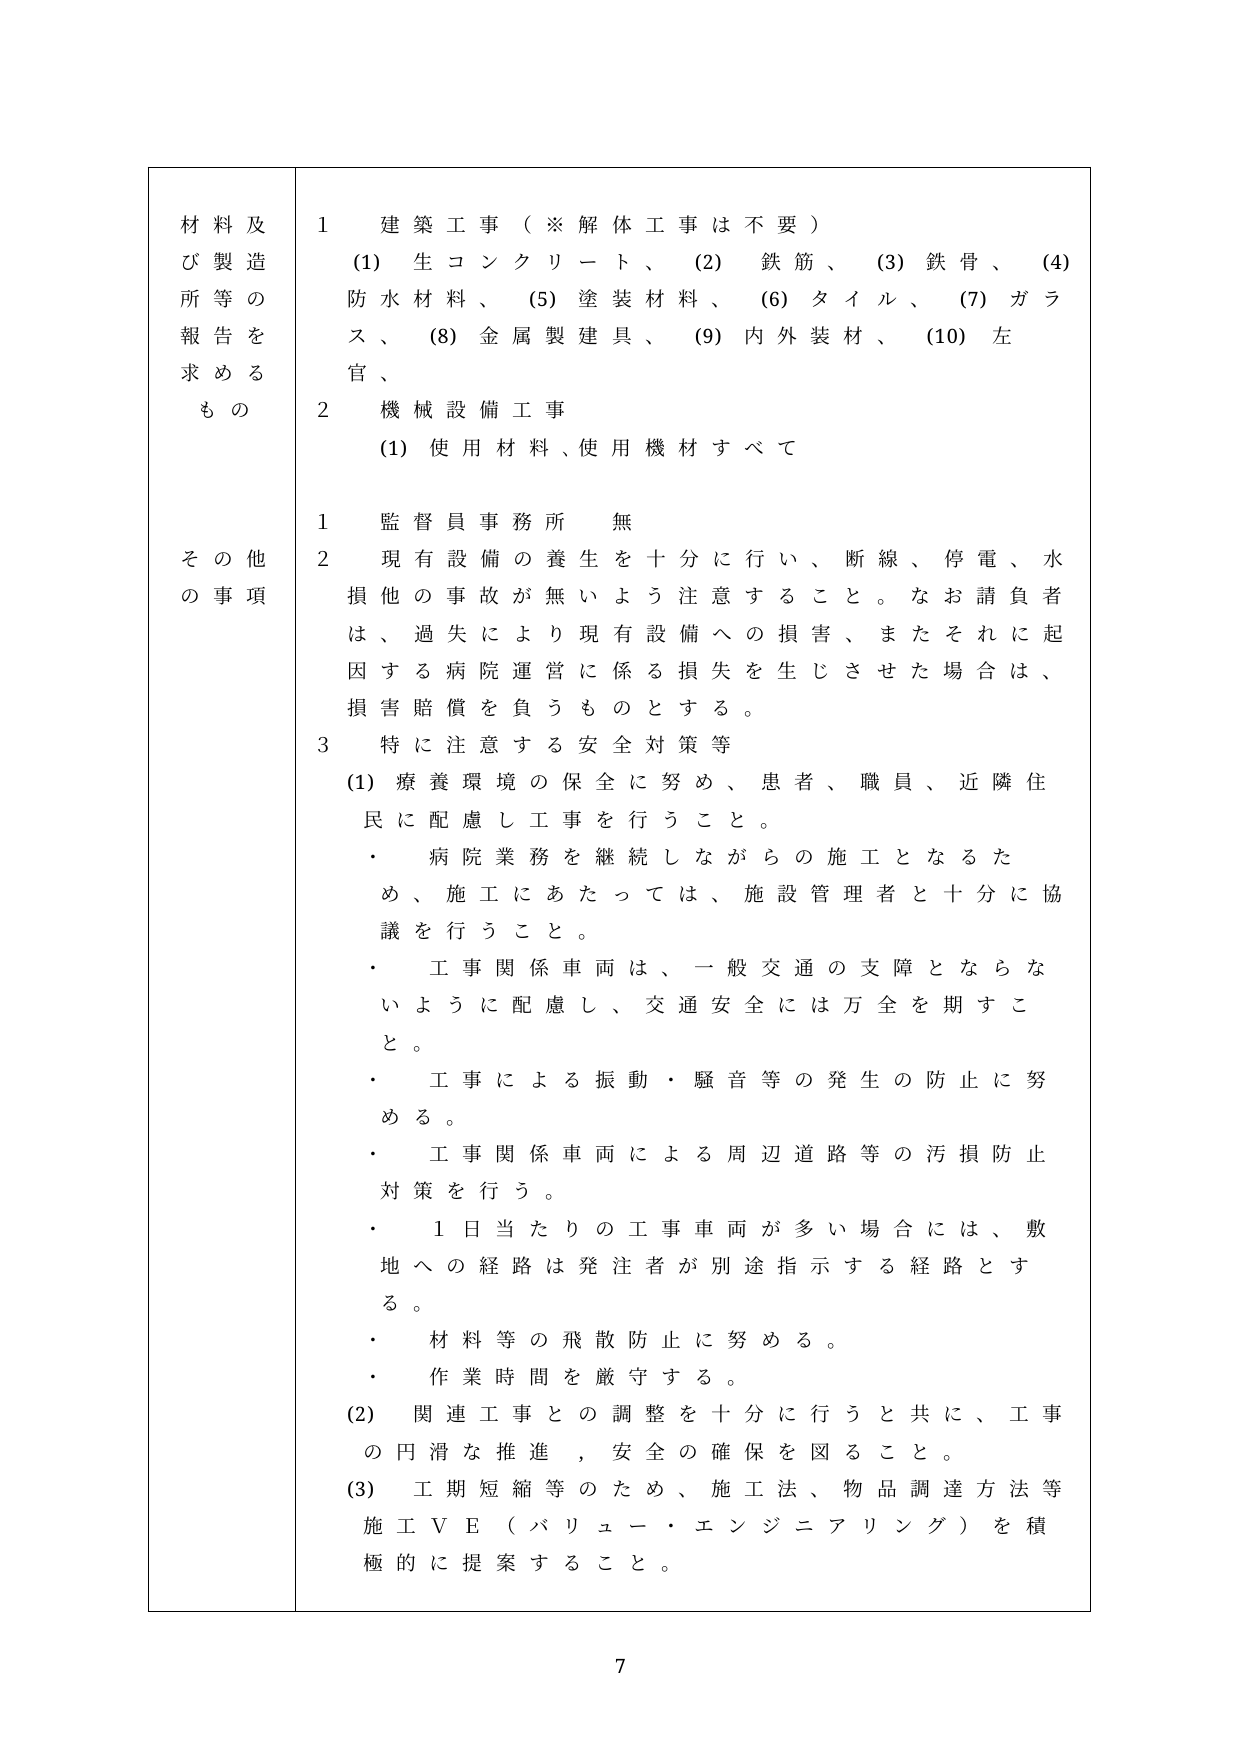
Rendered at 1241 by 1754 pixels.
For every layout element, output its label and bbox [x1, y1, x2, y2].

table_cell [149, 168, 295, 1611]
table_cell [296, 168, 1090, 1611]
